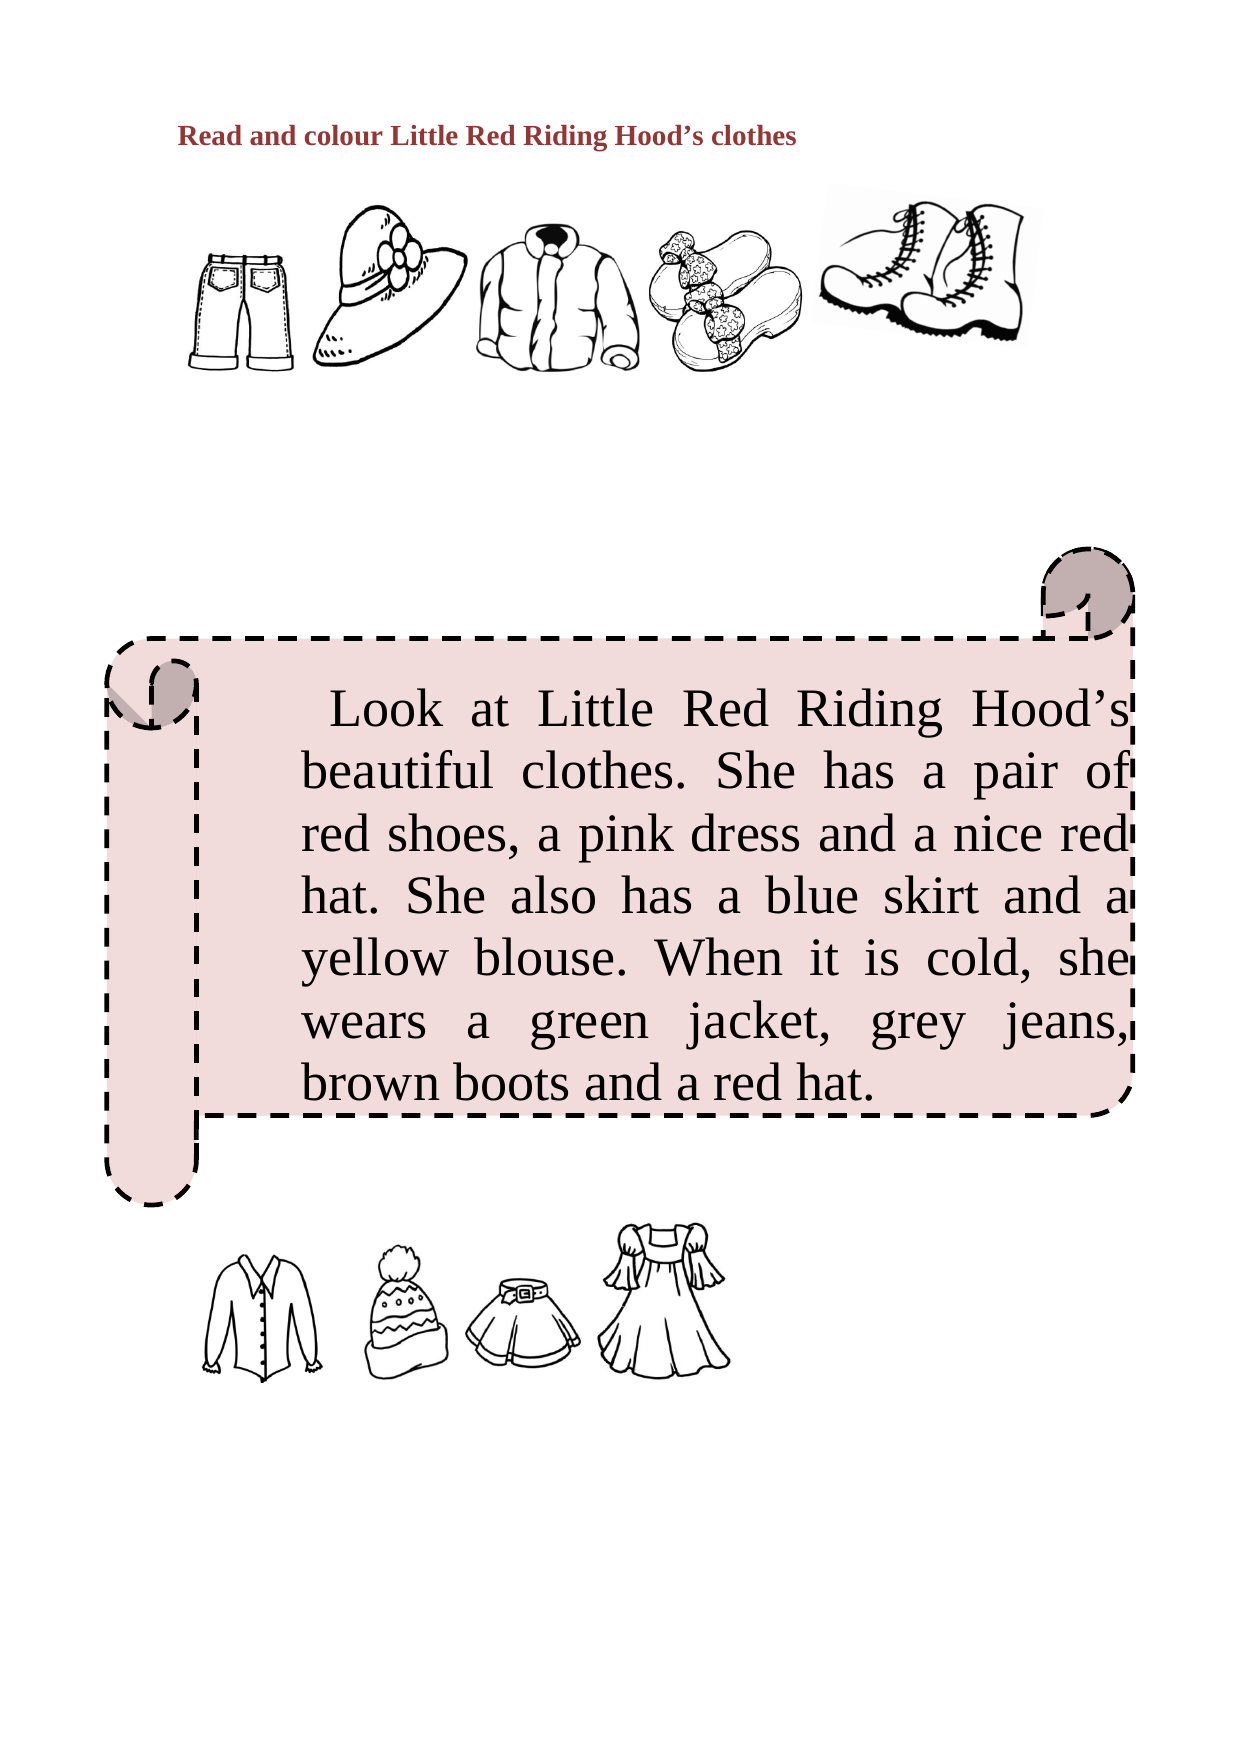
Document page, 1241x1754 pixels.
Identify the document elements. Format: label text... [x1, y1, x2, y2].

picture [177, 193, 807, 375]
picture [177, 1216, 745, 1383]
picture [811, 183, 1043, 348]
text Read and colour Little Red Riding Hood’s clothes [177, 118, 1152, 152]
